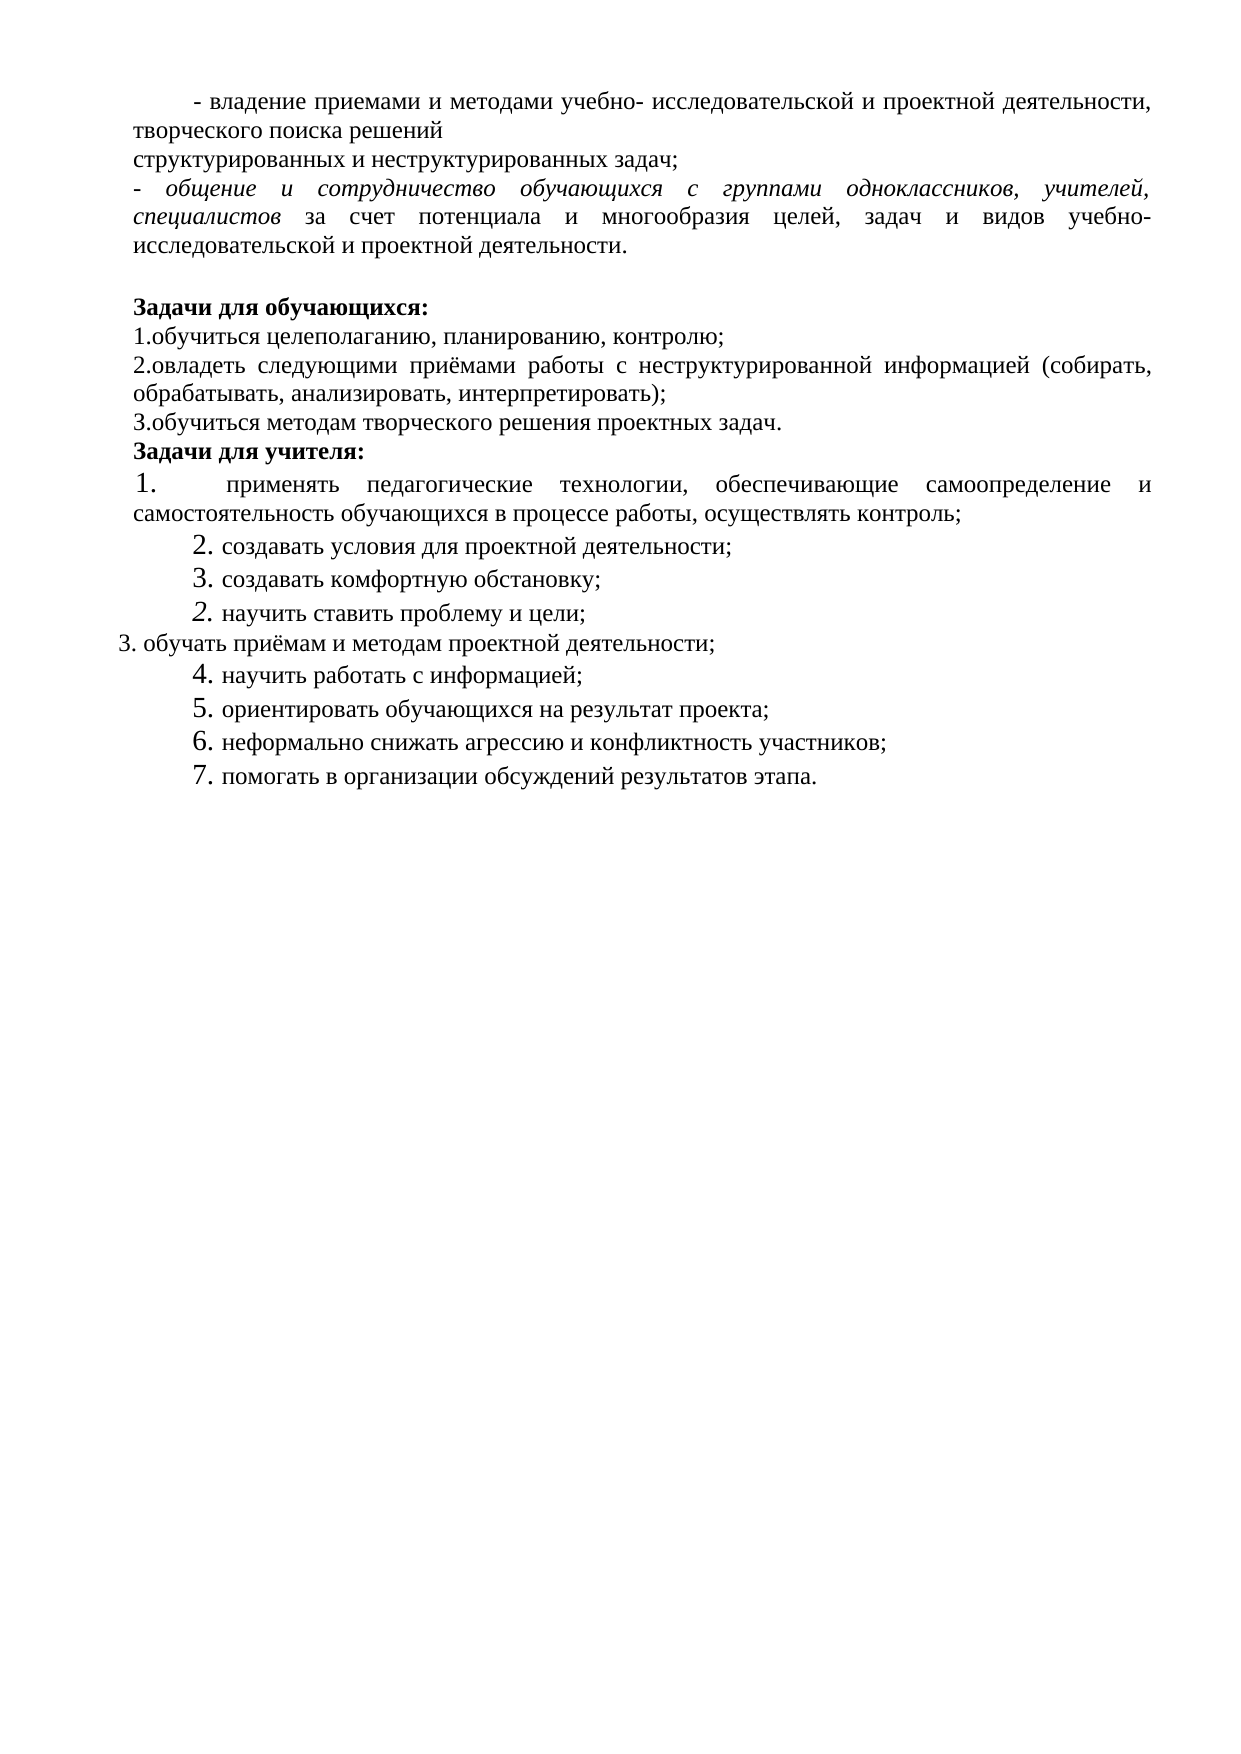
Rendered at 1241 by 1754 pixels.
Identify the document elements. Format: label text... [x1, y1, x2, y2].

text - владение приемами и методами учебно- исследовательской и проектной деятельности, творческого поиска решений [133, 86, 1152, 144]
list применять педагогические технологии, обеспечивающие самоопределение и самостоятельность обучающихся в процессе работы, осуществлять контроль; [133, 465, 1152, 527]
list научить ставить проблему и цели; [192, 594, 1152, 628]
list неформально снижать агрессию и конфликтность участников; [192, 723, 1152, 757]
text Задачи для учителя: [133, 436, 1152, 465]
list помогать в организации обсуждений результатов этапа. [192, 757, 1152, 791]
text 3. обучать приёмам и методам проектной деятельности; [118, 628, 1152, 656]
text Задачи для обучающихся: [133, 292, 1152, 321]
text 2.овладеть следующими приёмами работы с неструктурированной информацией (собирать, обрабатывать, анализировать, интерпретировать); [133, 350, 1152, 407]
list создавать комфортную обстановку; [192, 561, 1152, 594]
list научить работать с информацией; [192, 656, 1152, 690]
list ориентировать обучающихся на результат проекта; [192, 690, 1152, 723]
text З.обучиться методам творческого решения проектных задач. [133, 407, 1152, 436]
text структурированных и неструктурированных задач; [133, 144, 1152, 173]
list создавать условия для проектной деятельности; [192, 527, 1152, 561]
text 1.обучиться целеполаганию, планированию, контролю; [133, 321, 1152, 350]
text - общение и сотрудничество обучающихся с группами одноклассников, учителей, специалистов за счет потенциала и многообразия целей, задач и видов учебно- исследовательской и проектной деятельности. [133, 173, 1152, 259]
